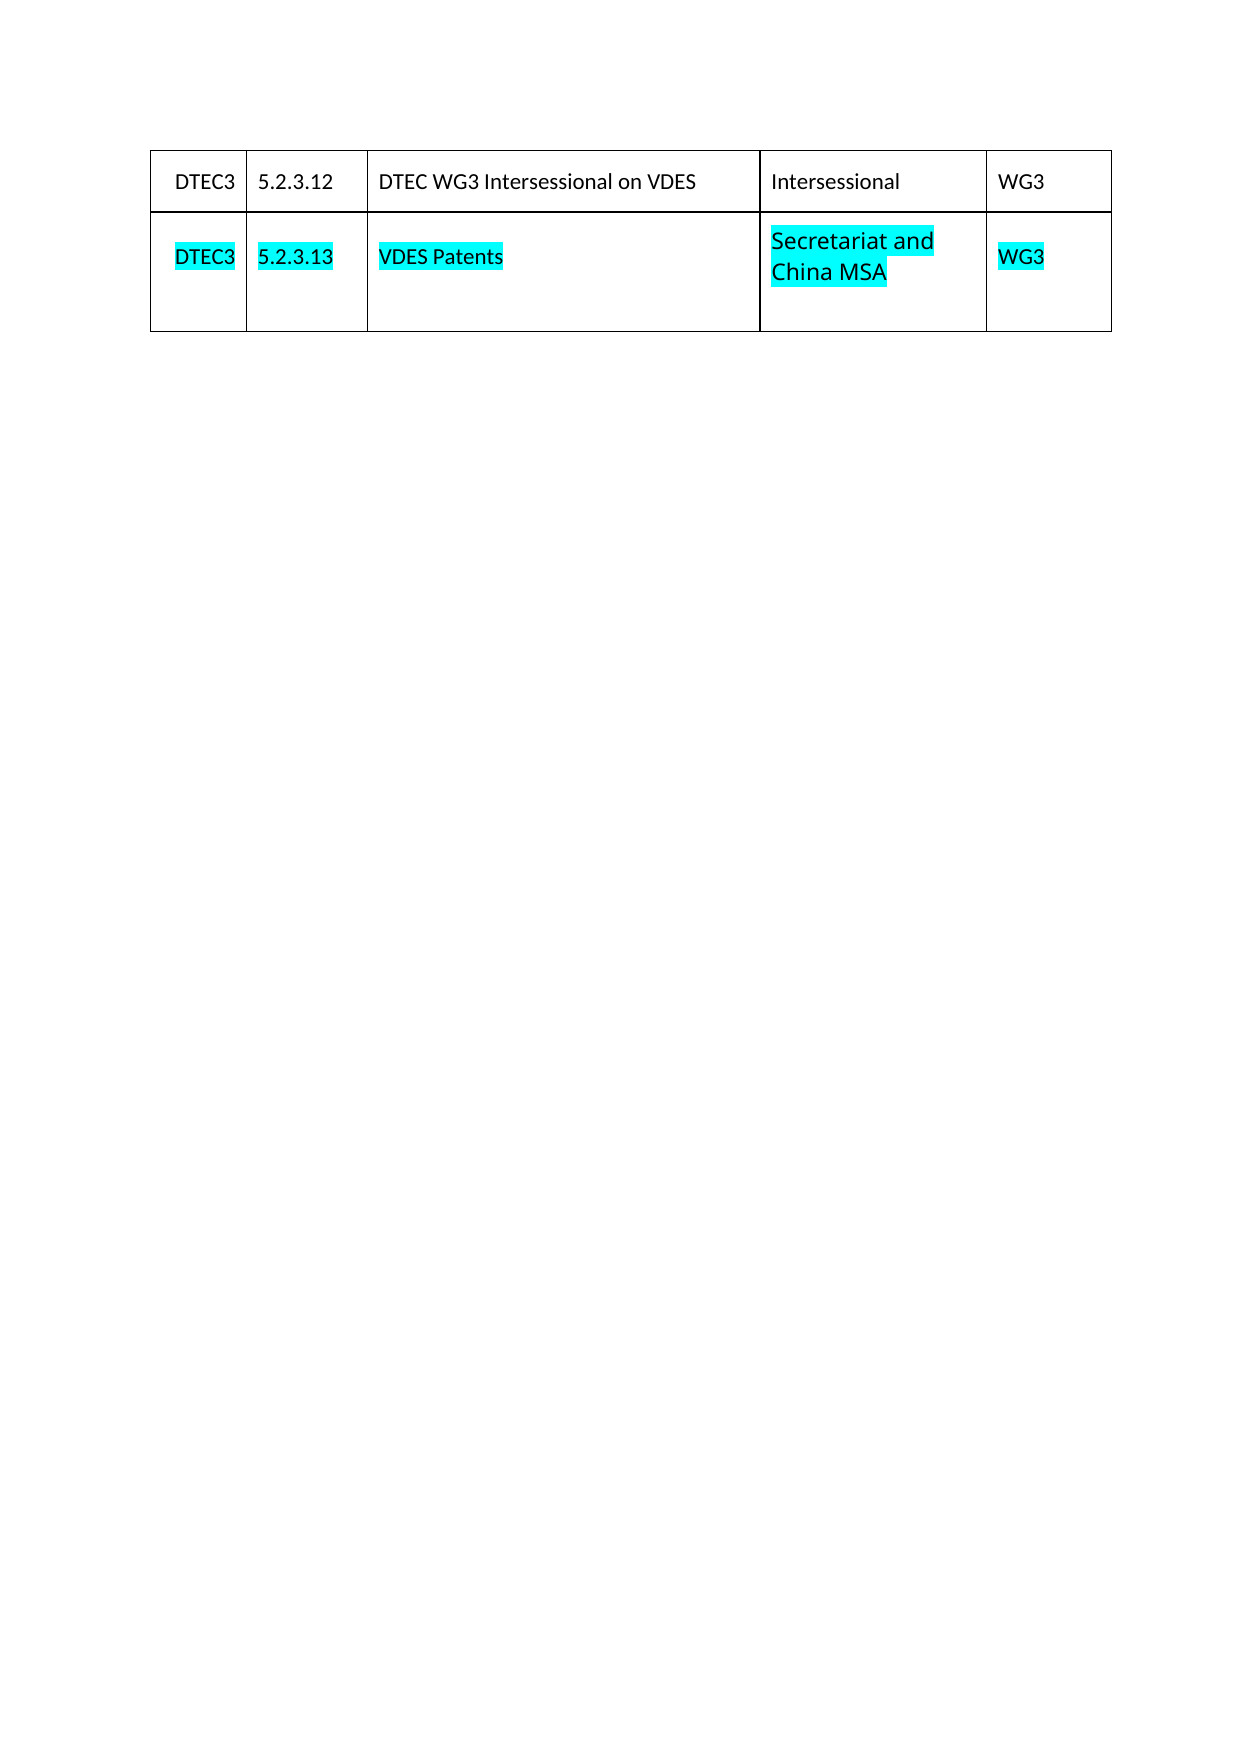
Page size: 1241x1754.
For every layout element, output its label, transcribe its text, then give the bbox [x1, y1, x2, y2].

table_cell 5.2.3.13 [247, 213, 367, 300]
table_cell VDES Patents [368, 213, 759, 300]
table_cell 5.2.3.12 [247, 151, 367, 211]
table_cell [368, 300, 759, 331]
table_cell WG3 [987, 151, 1111, 211]
table_cell Intersessional [761, 151, 986, 211]
table_cell [761, 300, 986, 331]
table_cell DTEC3 [151, 213, 246, 300]
table_cell DTEC WG3 Intersessional on VDES [368, 151, 759, 211]
table_cell DTEC3 [151, 151, 246, 211]
table_cell WG3 [987, 213, 1111, 300]
table_cell [987, 300, 1111, 331]
table_cell [151, 300, 246, 331]
table_cell [247, 300, 367, 331]
table_cell Secretariat and China MSA [761, 213, 986, 300]
